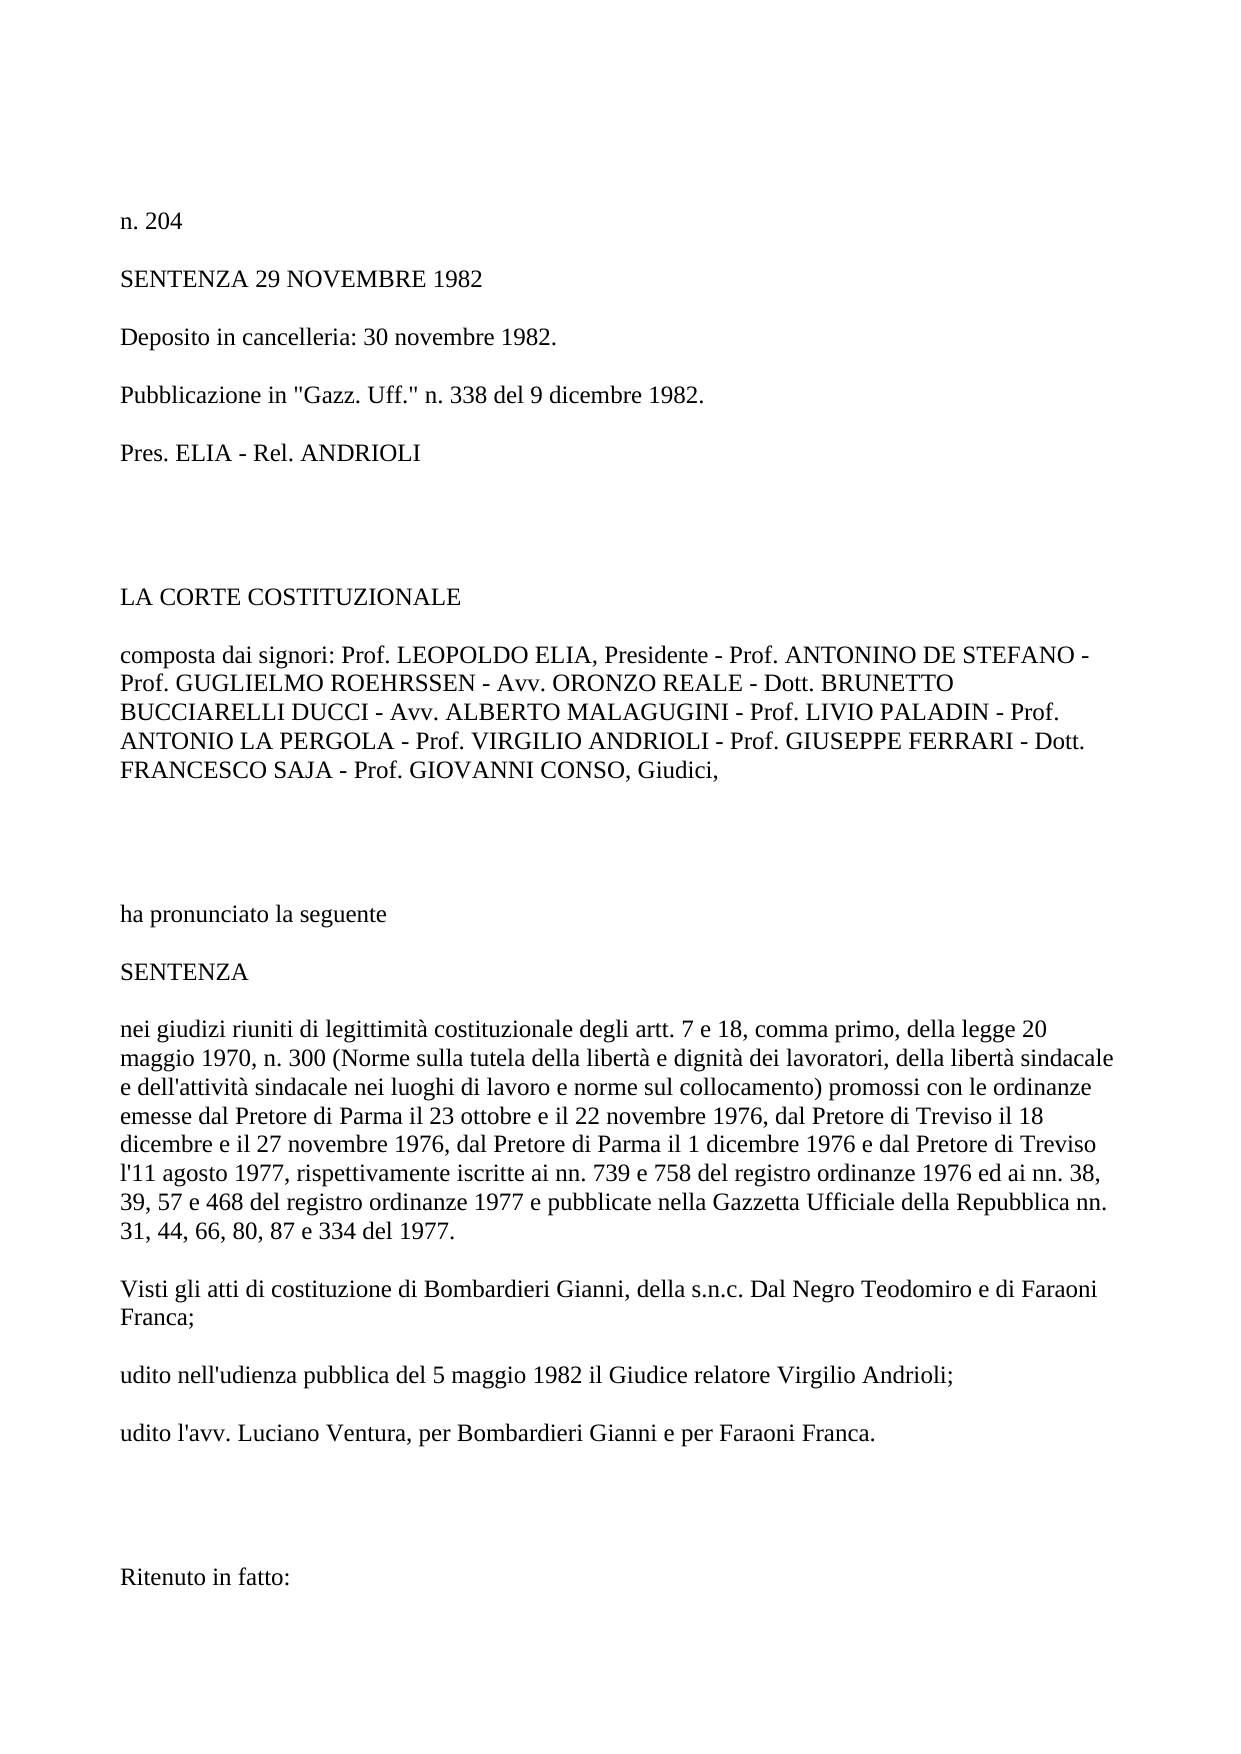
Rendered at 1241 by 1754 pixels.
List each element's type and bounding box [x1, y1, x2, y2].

table_header [118, 205, 1122, 1622]
